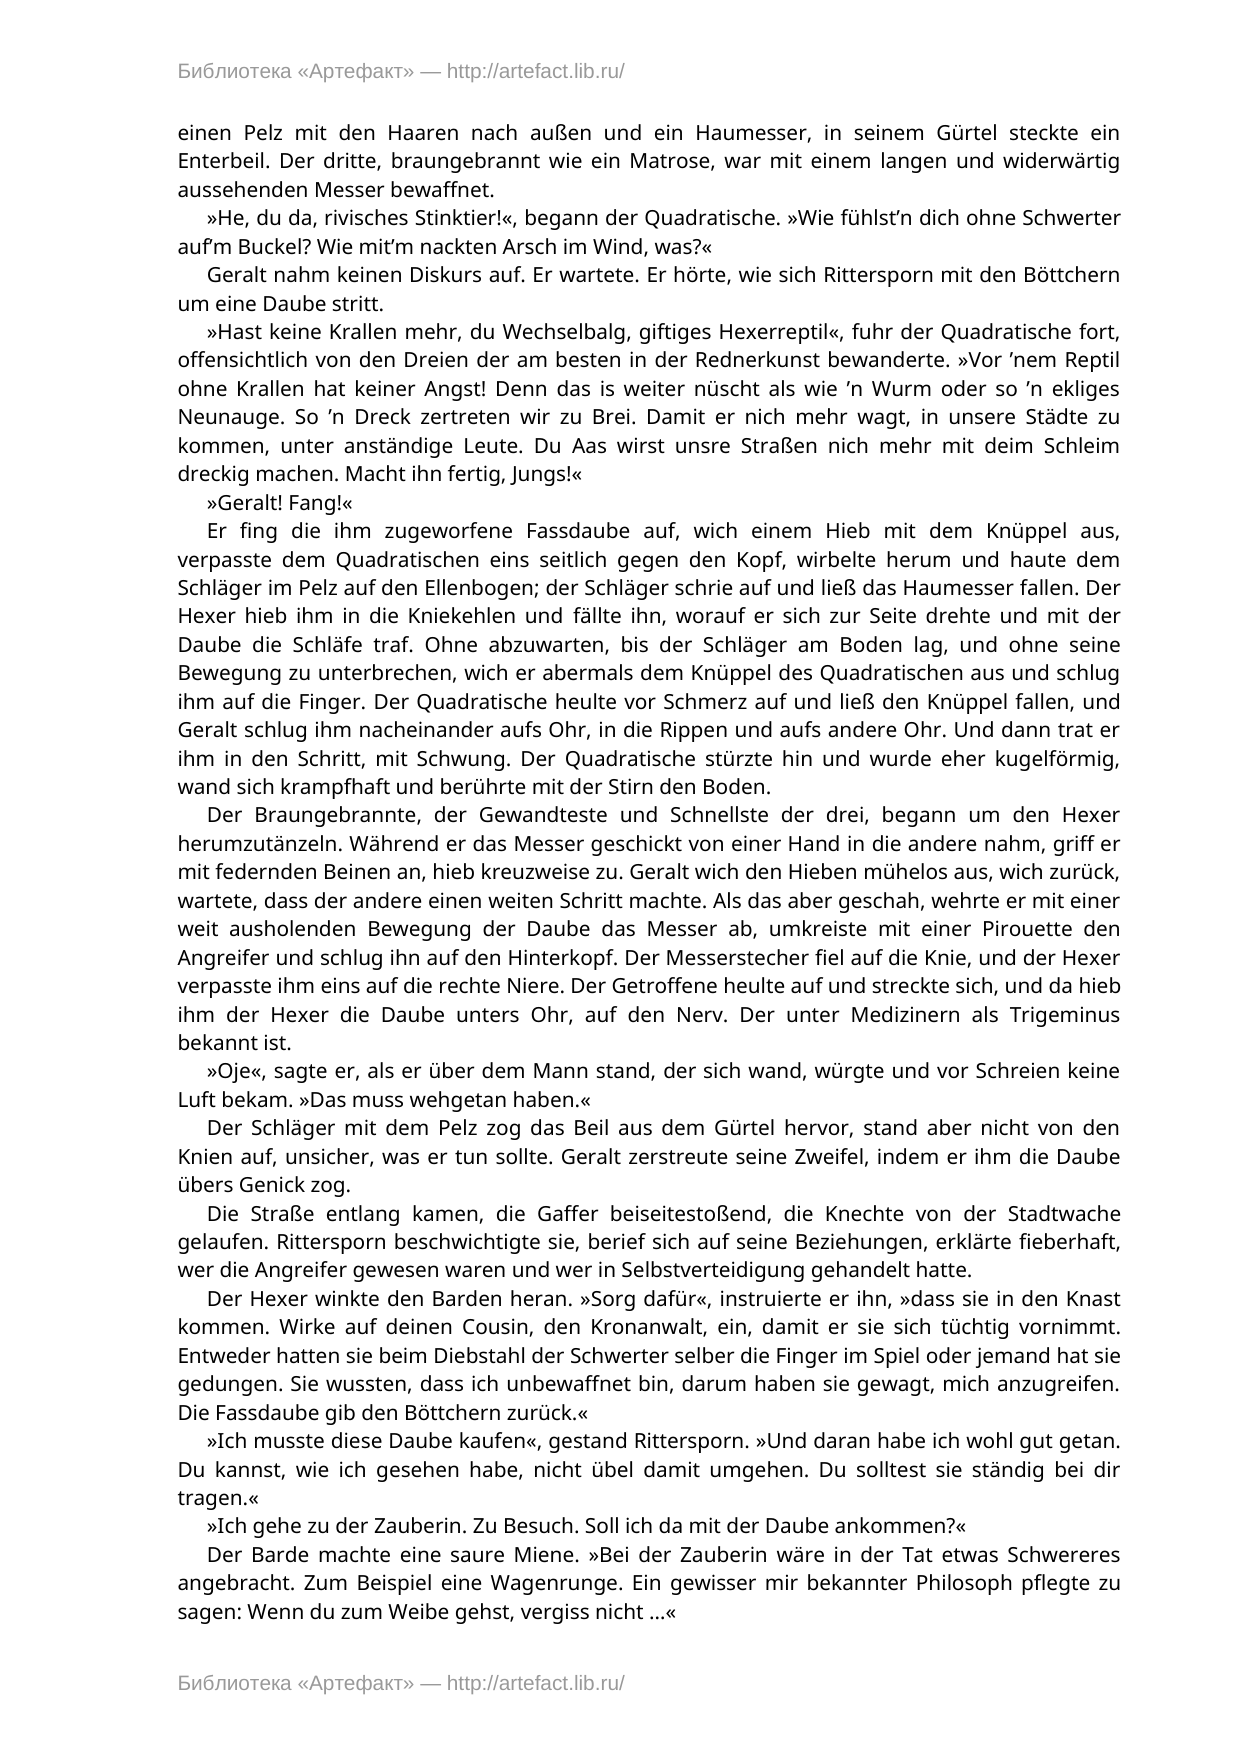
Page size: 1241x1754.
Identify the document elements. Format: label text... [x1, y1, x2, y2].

text »He, du da, rivisches Stinktier!«, begann der Quadratische. »Wie fühlst’n dich ohne Schwerter auf’m Buckel? Wie mit’m nackten Arsch im Wind, was?« [177, 203, 1122, 260]
text »Ich musste diese Daube kaufen«, gestand Rittersporn. »Und daran habe ich wohl gut getan. Du kannst, wie ich gesehen habe, nicht übel damit umgehen. Du solltest sie ständig bei dir tragen.« [177, 1426, 1122, 1512]
text Der Braungebrannte, der Gewandteste und Schnellste der drei, begann um den Hexer herumzutänzeln. Während er das Messer geschickt von einer Hand in die andere nahm, griff er mit federnden Beinen an, hieb kreuzweise zu. Geralt wich den Hieben mühelos aus, wich zurück, wartete, dass der andere einen weiten Schritt machte. Als das aber geschah, wehrte er mit einer weit ausholenden Bewegung der Daube das Messer ab, umkreiste mit einer Pirouette den Angreifer und schlug ihn auf den Hinterkopf. Der Messerstecher fiel auf die Knie, und der Hexer verpasste ihm eins auf die rechte Niere. Der Getroffene heulte auf und streckte sich, und da hieb ihm der Hexer die Daube unters Ohr, auf den Nerv. Der unter Medizinern als Trigeminus bekannt ist. [177, 801, 1122, 1057]
text Der Hexer winkte den Barden heran. »Sorg dafür«, instruierte er ihn, »dass sie in den Knast kommen. Wirke auf deinen Cousin, den Kronanwalt, ein, damit er sie sich tüchtig vornimmt. Entweder hatten sie beim Diebstahl der Schwerter selber die Finger im Spiel oder jemand hat sie gedungen. Sie wussten, dass ich unbewaffnet bin, darum haben sie gewagt, mich anzugreifen. Die Fassdaube gib den Böttchern zurück.« [177, 1284, 1122, 1426]
text »Oje«, sagte er, als er über dem Mann stand, der sich wand, würgte und vor Schreien keine Luft bekam. »Das muss wehgetan haben.« [177, 1057, 1122, 1113]
text Er fing die ihm zugeworfene Fassdaube auf, wich einem Hieb mit dem Knüppel aus, verpasste dem Quadratischen eins seitlich gegen den Kopf, wirbelte herum und haute dem Schläger im Pelz auf den Ellenbogen; der Schläger schrie auf und ließ das Haumesser fallen. Der Hexer hieb ihm in die Kniekehlen und fällte ihn, worauf er sich zur Seite drehte und mit der Daube die Schläfe traf. Ohne abzuwarten, bis der Schläger am Boden lag, und ohne seine Bewegung zu unterbrechen, wich er abermals dem Knüppel des Quadratischen aus und schlug ihm auf die Finger. Der Quadratische heulte vor Schmerz auf und ließ den Knüppel fallen, und Geralt schlug ihm nacheinander aufs Ohr, in die Rippen und aufs andere Ohr. Und dann trat er ihm in den Schritt, mit Schwung. Der Quadratische stürzte hin und wurde eher kugelförmig, wand sich krampfhaft und berührte mit der Stirn den Boden. [177, 516, 1122, 801]
text Geralt nahm keinen Diskurs auf. Er wartete. Er hörte, wie sich Rittersporn mit den Böttchern um eine Daube stritt. [177, 260, 1122, 317]
text »Geralt! Fang!« [177, 488, 1122, 516]
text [177, 118, 1122, 203]
text Die Straße entlang kamen, die Gaffer beiseitestoßend, die Knechte von der Stadtwache gelaufen. Rittersporn beschwichtigte sie, berief sich auf seine Beziehungen, erklärte fieberhaft, wer die Angreifer gewesen waren und wer in Selbstverteidigung gehandelt hatte. [177, 1199, 1122, 1284]
text »Ich gehe zu der Zauberin. Zu Besuch. Soll ich da mit der Daube ankommen?« [177, 1512, 1122, 1540]
text »Hast keine Krallen mehr, du Wechselbalg, giftiges Hexerreptil«, fuhr der Quadratische fort, offensichtlich von den Dreien der am besten in der Rednerkunst bewanderte. »Vor ’nem Reptil ohne Krallen hat keiner Angst! Denn das is weiter nüscht als wie ’n Wurm oder so ’n ekliges Neunauge. So ’n Dreck zertreten wir zu Brei. Damit er nich mehr wagt, in unsere Städte zu kommen, unter anständige Leute. Du Aas wirst unsre Straßen nich mehr mit deim Schleim dreckig machen. Macht ihn fertig, Jungs!« [177, 317, 1122, 488]
text Der Schläger mit dem Pelz zog das Beil aus dem Gürtel hervor, stand aber nicht von den Knien auf, unsicher, was er tun sollte. Geralt zerstreute seine Zweifel, indem er ihm die Daube übers Genick zog. [177, 1113, 1122, 1199]
text Der Barde machte eine saure Miene. »Bei der Zauberin wäre in der Tat etwas Schwereres angebracht. Zum Beispiel eine Wagenrunge. Ein gewisser mir bekannter Philosoph pflegte zu sagen: Wenn du zum Weibe gehst, vergiss nicht …« [177, 1540, 1122, 1625]
